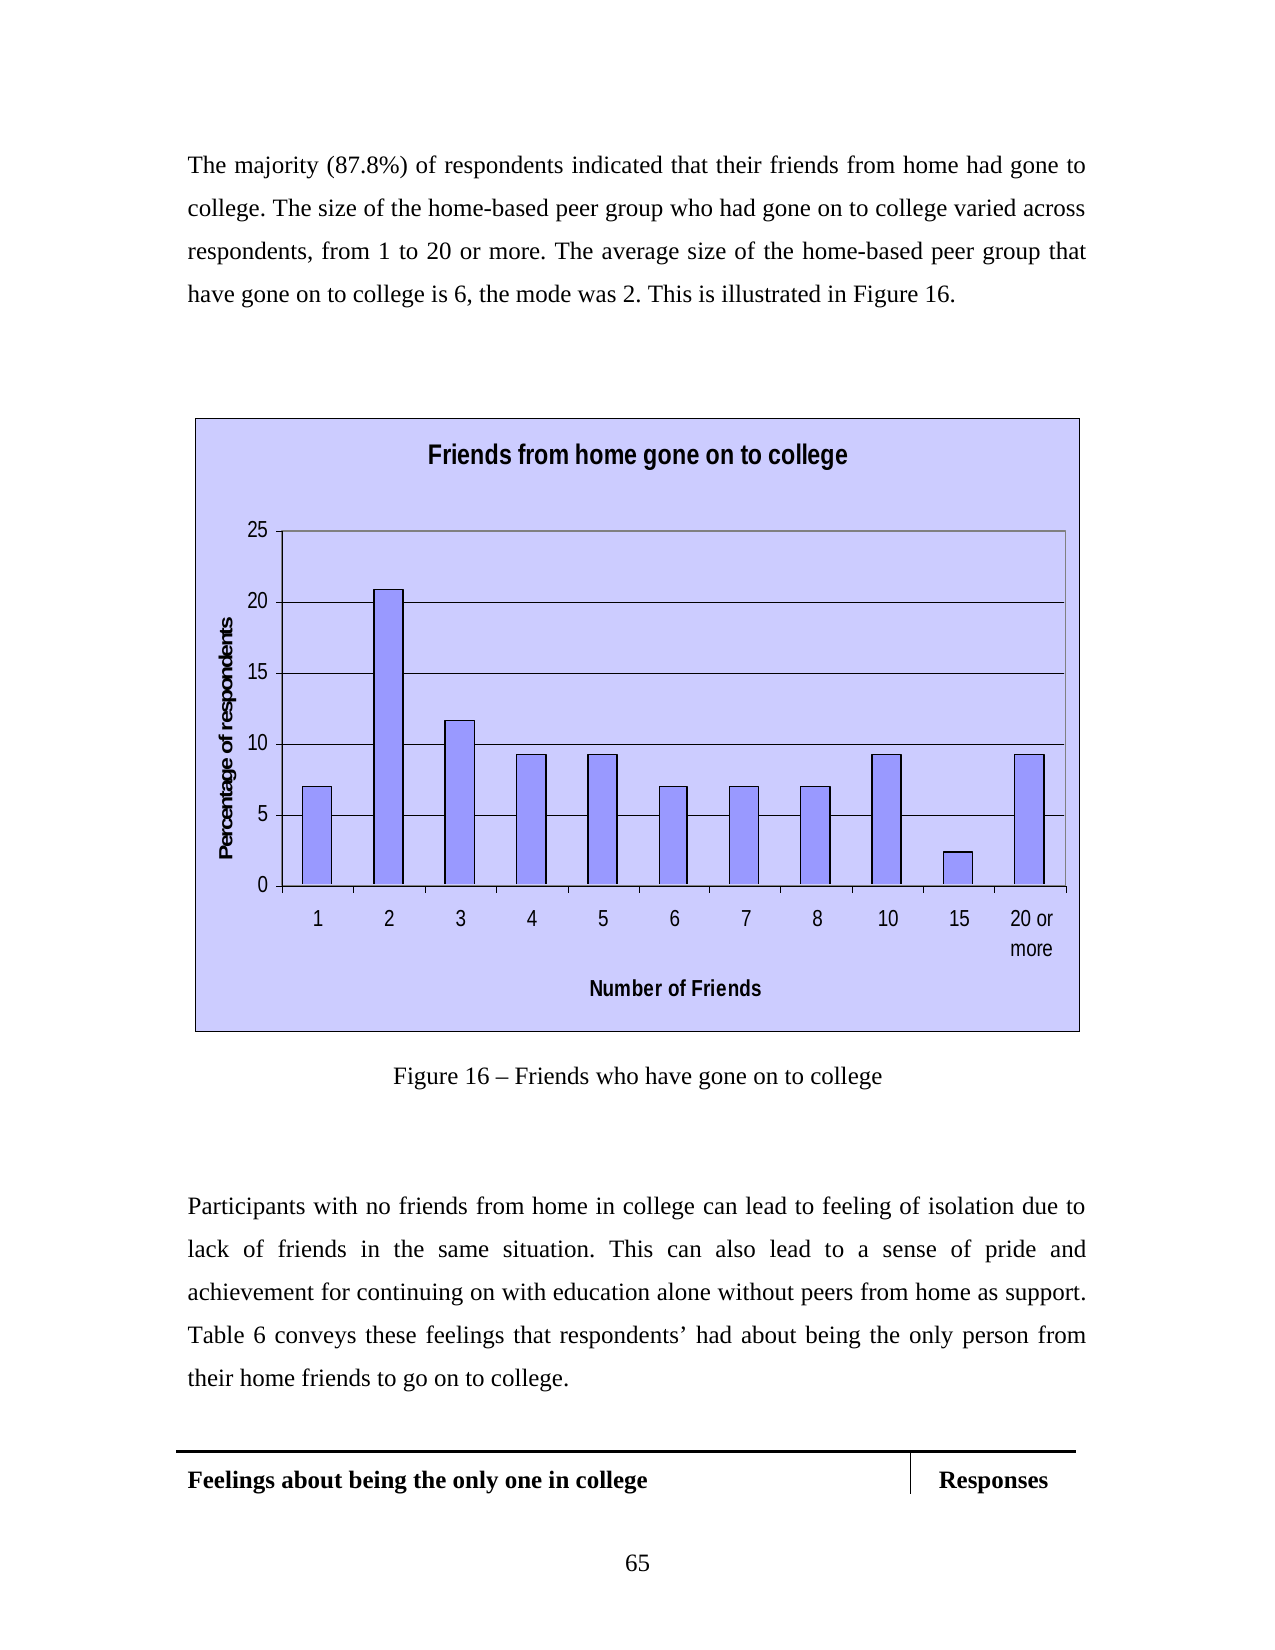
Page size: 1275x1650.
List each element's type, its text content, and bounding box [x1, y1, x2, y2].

text The majority (87.8%) of respondents indicated that their friends from home had gone to college. The size of the home-based peer group who had gone on to college varied across respondents, from 1 to 20 or more. The average size of the home-based peer group that have gone on to college is 6, the mode was 2. This is illustrated in Figure 16. [187, 150, 1087, 308]
text Figure 16 – Friends who have gone on to college [187, 1061, 1087, 1090]
text Participants with no friends from home in college can lead to feeling of isolation due to lack of friends in the same situation. This can also lead to a sense of pride and achievement for continuing on with education alone without peers from home as support. Table 6 conveys these feelings that respondents’ had about being the only person from their home friends to go on to college. [187, 1191, 1087, 1392]
table_header Responses [911, 1453, 1076, 1494]
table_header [176, 1453, 910, 1494]
